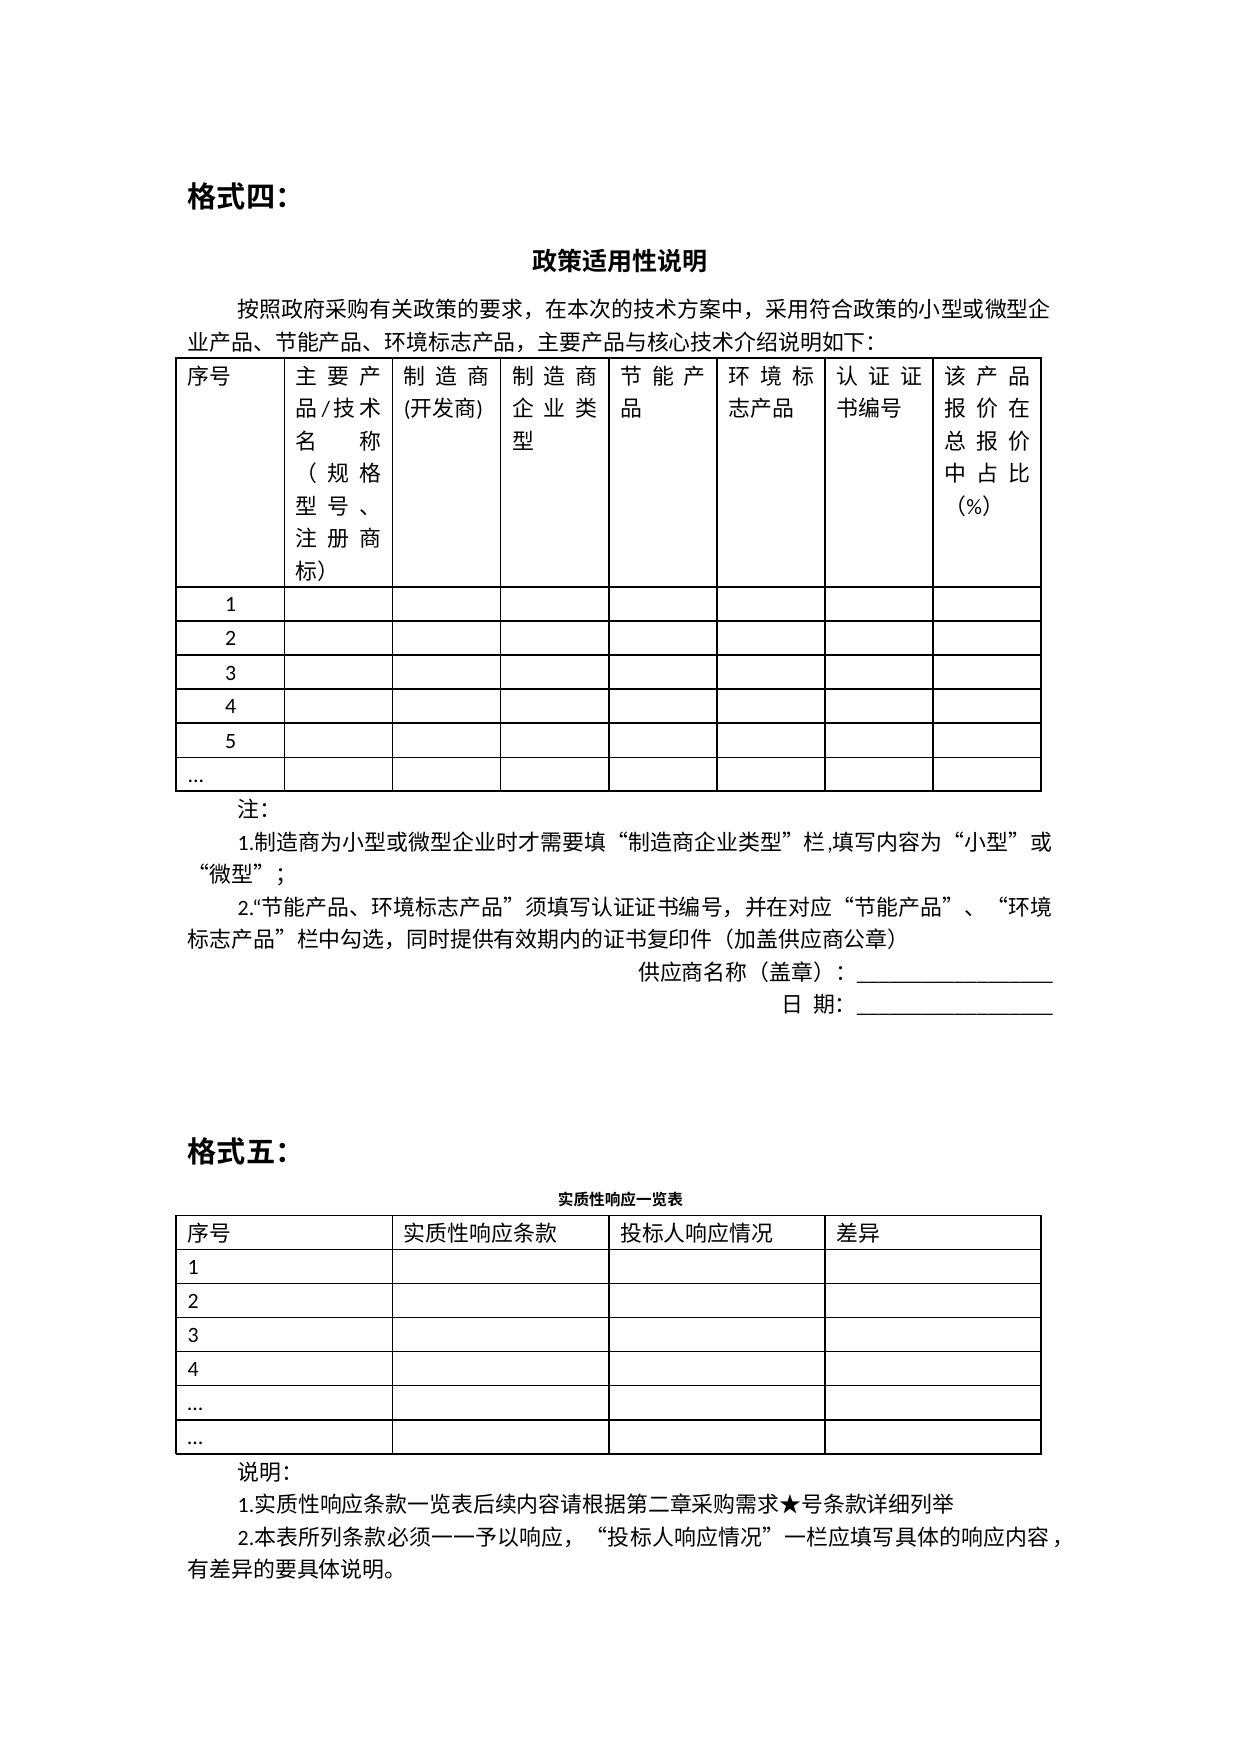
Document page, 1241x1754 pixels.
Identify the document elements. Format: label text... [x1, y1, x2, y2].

table_cell [934, 588, 1040, 620]
table_cell [610, 588, 716, 620]
table_cell [393, 622, 500, 654]
table_cell … [177, 1386, 392, 1419]
table_cell [393, 588, 500, 620]
table_cell [610, 1250, 824, 1283]
table_cell [826, 1421, 1040, 1453]
table_cell [826, 1352, 1040, 1385]
table_cell ... [177, 758, 284, 790]
table_cell [610, 622, 716, 654]
table_cell [826, 724, 932, 756]
table_cell [718, 588, 824, 620]
table_cell [718, 690, 824, 722]
table_cell … [177, 1421, 392, 1453]
text 供应商名称（盖章）：__________________ [187, 954, 1053, 987]
table_cell [393, 1250, 608, 1283]
table_cell [393, 690, 500, 722]
table_header 主要产品/技术名称（规格型号、注册商标） [285, 359, 392, 586]
table_cell [718, 656, 824, 688]
table_cell [501, 622, 608, 654]
table_header 节能产品 [610, 359, 716, 586]
text 1.实质性响应条款一览表后续内容请根据第二章采购需求★号条款详细列举 [187, 1487, 1053, 1519]
table_cell [826, 1250, 1040, 1283]
table_cell [393, 724, 500, 756]
table_header 该产品报价在总报价中占比（%） [934, 359, 1040, 586]
table_cell [285, 656, 392, 688]
table_cell 1 [177, 1250, 392, 1283]
table_cell [610, 1421, 824, 1453]
text 格式四： [187, 162, 1053, 227]
table_cell [393, 1352, 608, 1385]
table_cell [934, 622, 1040, 654]
text 注： [187, 792, 1053, 824]
table_cell [501, 588, 608, 620]
text 2.本表所列条款必须一一予以响应，“投标人响应情况”一栏应填写具体的响应内容，有差异的要具体说明。 [187, 1519, 1053, 1584]
table_cell [610, 724, 716, 756]
table_cell [610, 690, 716, 722]
table_cell [610, 656, 716, 688]
table_cell [826, 758, 932, 790]
text 实质性响应一览表 [187, 1182, 1053, 1214]
table_cell [826, 588, 932, 620]
table_cell [826, 1284, 1040, 1317]
table_cell [393, 758, 500, 790]
text 政策适用性说明 [187, 227, 1053, 292]
table_cell 2 [177, 622, 284, 654]
table_cell 4 [177, 690, 284, 722]
table_cell [393, 1421, 608, 1453]
table_header 认证证书编号 [826, 359, 932, 586]
table_header 环境标志产品 [718, 359, 824, 586]
table_cell [393, 1284, 608, 1317]
table_cell [934, 690, 1040, 722]
table_cell [826, 690, 932, 722]
table_header 投标人响应情况 [610, 1216, 824, 1248]
text 按照政府采购有关政策的要求，在本次的技术方案中，采用符合政策的小型或微型企业产品、节能产品、环境标志产品，主要产品与核心技术介绍说明如下： [187, 292, 1053, 357]
text 1.制造商为小型或微型企业时才需要填“制造商企业类型”栏,填写内容为“小型”或“微型”； [187, 824, 1053, 889]
text 日 期：__________________ [187, 987, 1053, 1019]
table_cell [501, 758, 608, 790]
table_header 序号 [177, 1216, 392, 1248]
table_cell 3 [177, 1318, 392, 1351]
table_cell [718, 758, 824, 790]
table_cell [393, 1386, 608, 1419]
table_cell [934, 758, 1040, 790]
table_cell [393, 656, 500, 688]
table_cell [610, 758, 716, 790]
table_cell [610, 1284, 824, 1317]
table_cell [501, 656, 608, 688]
text 说明： [187, 1454, 1053, 1487]
table_cell [826, 1318, 1040, 1351]
table_cell 5 [177, 724, 284, 756]
table_cell 2 [177, 1284, 392, 1317]
table_header 实质性响应条款 [393, 1216, 608, 1248]
table_cell [501, 724, 608, 756]
table_header 制造商(开发商) [393, 359, 500, 586]
table_cell [285, 588, 392, 620]
table_cell [934, 724, 1040, 756]
table_cell [285, 724, 392, 756]
table_cell [826, 656, 932, 688]
table_cell 4 [177, 1352, 392, 1385]
table_cell [285, 690, 392, 722]
table_cell [934, 656, 1040, 688]
table_cell [610, 1352, 824, 1385]
table_cell [826, 1386, 1040, 1419]
table_cell [285, 758, 392, 790]
table_cell [610, 1318, 824, 1351]
table_cell [718, 724, 824, 756]
table_cell [501, 690, 608, 722]
table_cell [826, 622, 932, 654]
table_cell 1 [177, 588, 284, 620]
text 2.“节能产品、环境标志产品”须填写认证证书编号，并在对应“节能产品”、“环境标志产品”栏中勾选，同时提供有效期内的证书复印件（加盖供应商公章） [187, 889, 1053, 954]
table_cell 3 [177, 656, 284, 688]
text 格式五： [187, 1117, 1053, 1182]
table_header 序号 [177, 359, 284, 586]
table_cell [610, 1386, 824, 1419]
table_cell [393, 1318, 608, 1351]
table_header 差异 [826, 1216, 1040, 1248]
table_header 制造商企业类型 [501, 359, 608, 586]
table_cell [718, 622, 824, 654]
table_cell [285, 622, 392, 654]
